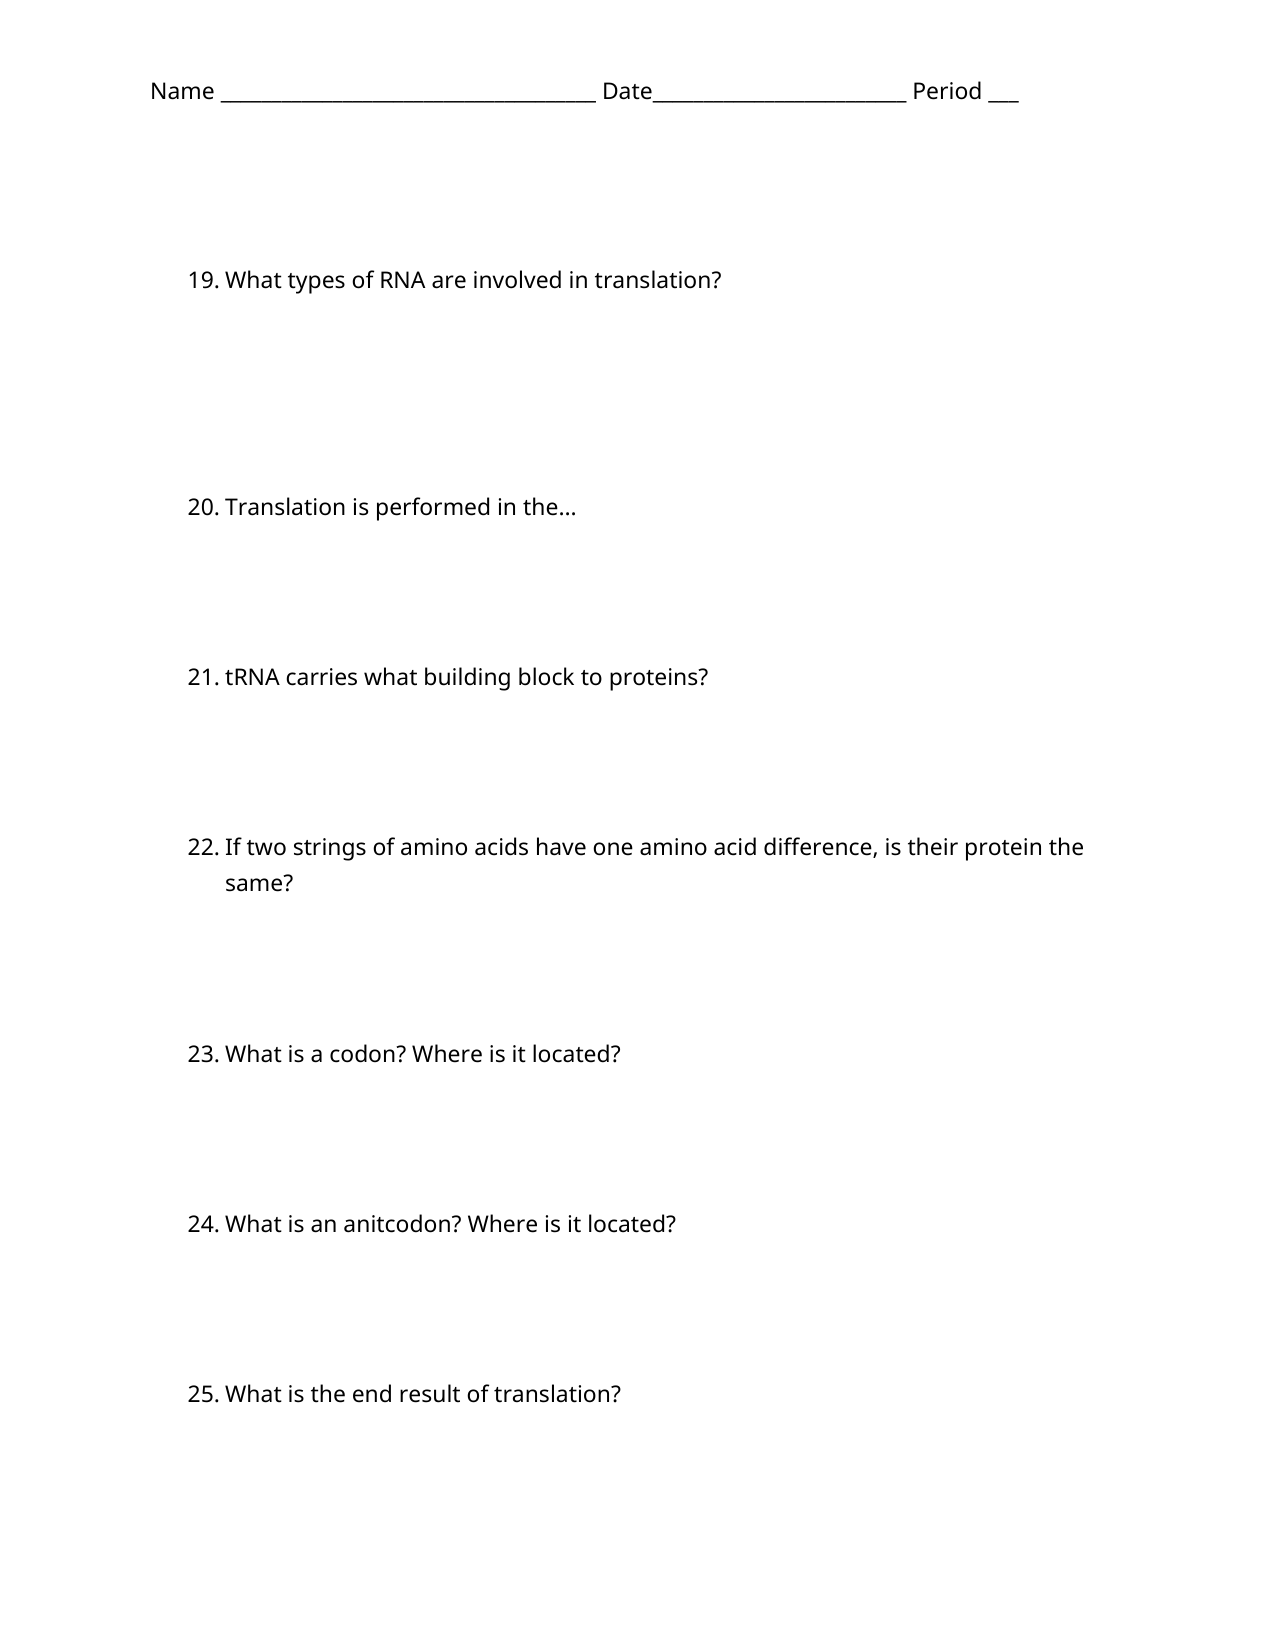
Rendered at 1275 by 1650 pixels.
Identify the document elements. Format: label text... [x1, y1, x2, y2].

list What is the end result of translation? [187, 1378, 1125, 1409]
list Translation is performed in the… [187, 491, 1125, 522]
list tRNA carries what building block to proteins? [187, 661, 1125, 692]
list What is a codon? Where is it located? [187, 1037, 1125, 1069]
list What types of RNA are involved in translation? [187, 263, 1125, 295]
list If two strings of amino acids have one amino acid difference, is their protein the same? [187, 831, 1125, 898]
list What is an anitcodon? Where is it located? [187, 1208, 1125, 1239]
